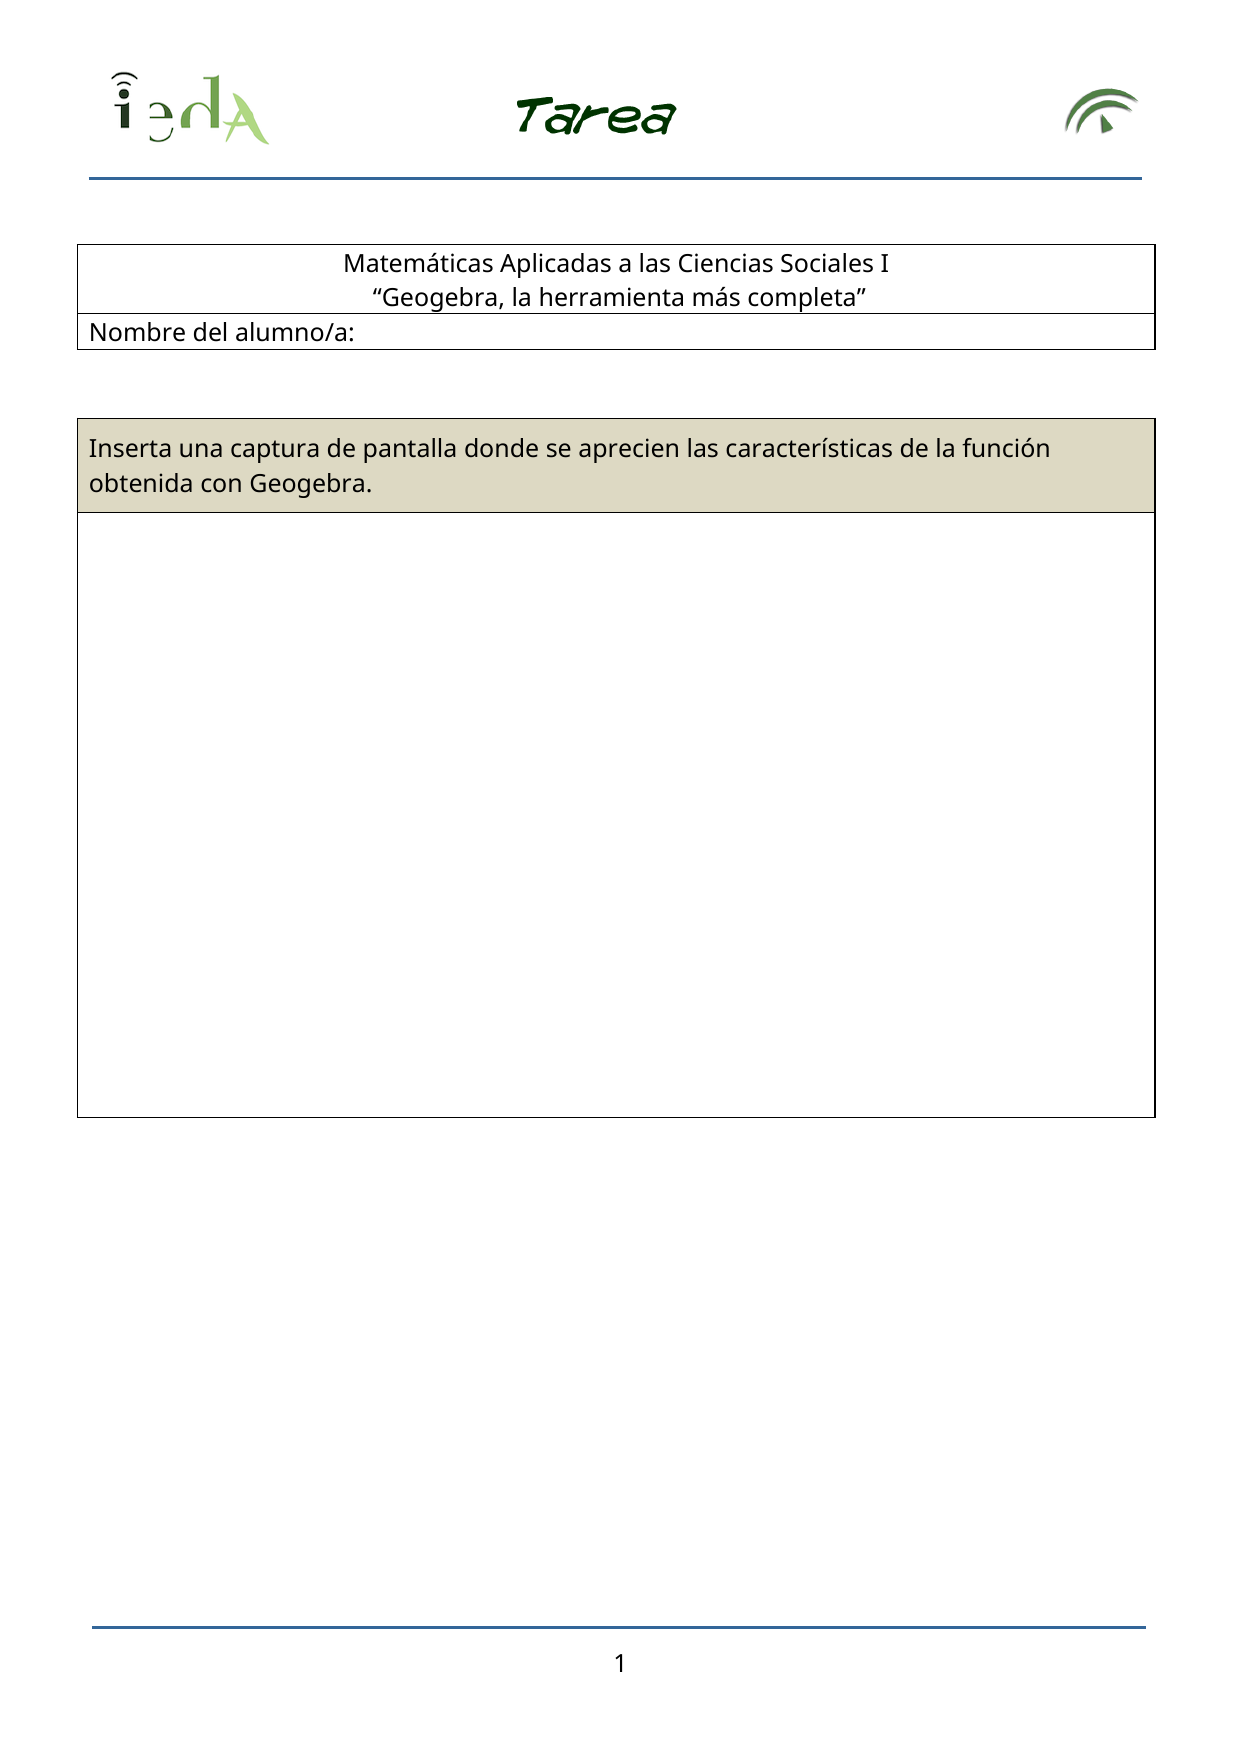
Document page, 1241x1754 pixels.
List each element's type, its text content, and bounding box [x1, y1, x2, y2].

picture [88, 70, 281, 154]
picture [501, 88, 689, 142]
picture [1063, 88, 1139, 139]
table_header Matemáticas Aplicadas a las Ciencias Sociales I “Geogebra, la herramienta más completa” [78, 245, 1154, 313]
table_cell Nombre del alumno/a: [78, 314, 1154, 348]
table_cell [78, 513, 1154, 1117]
table_header Inserta una captura de pantalla donde se aprecien las características de la función obtenida con Geogebra. [78, 419, 1154, 512]
